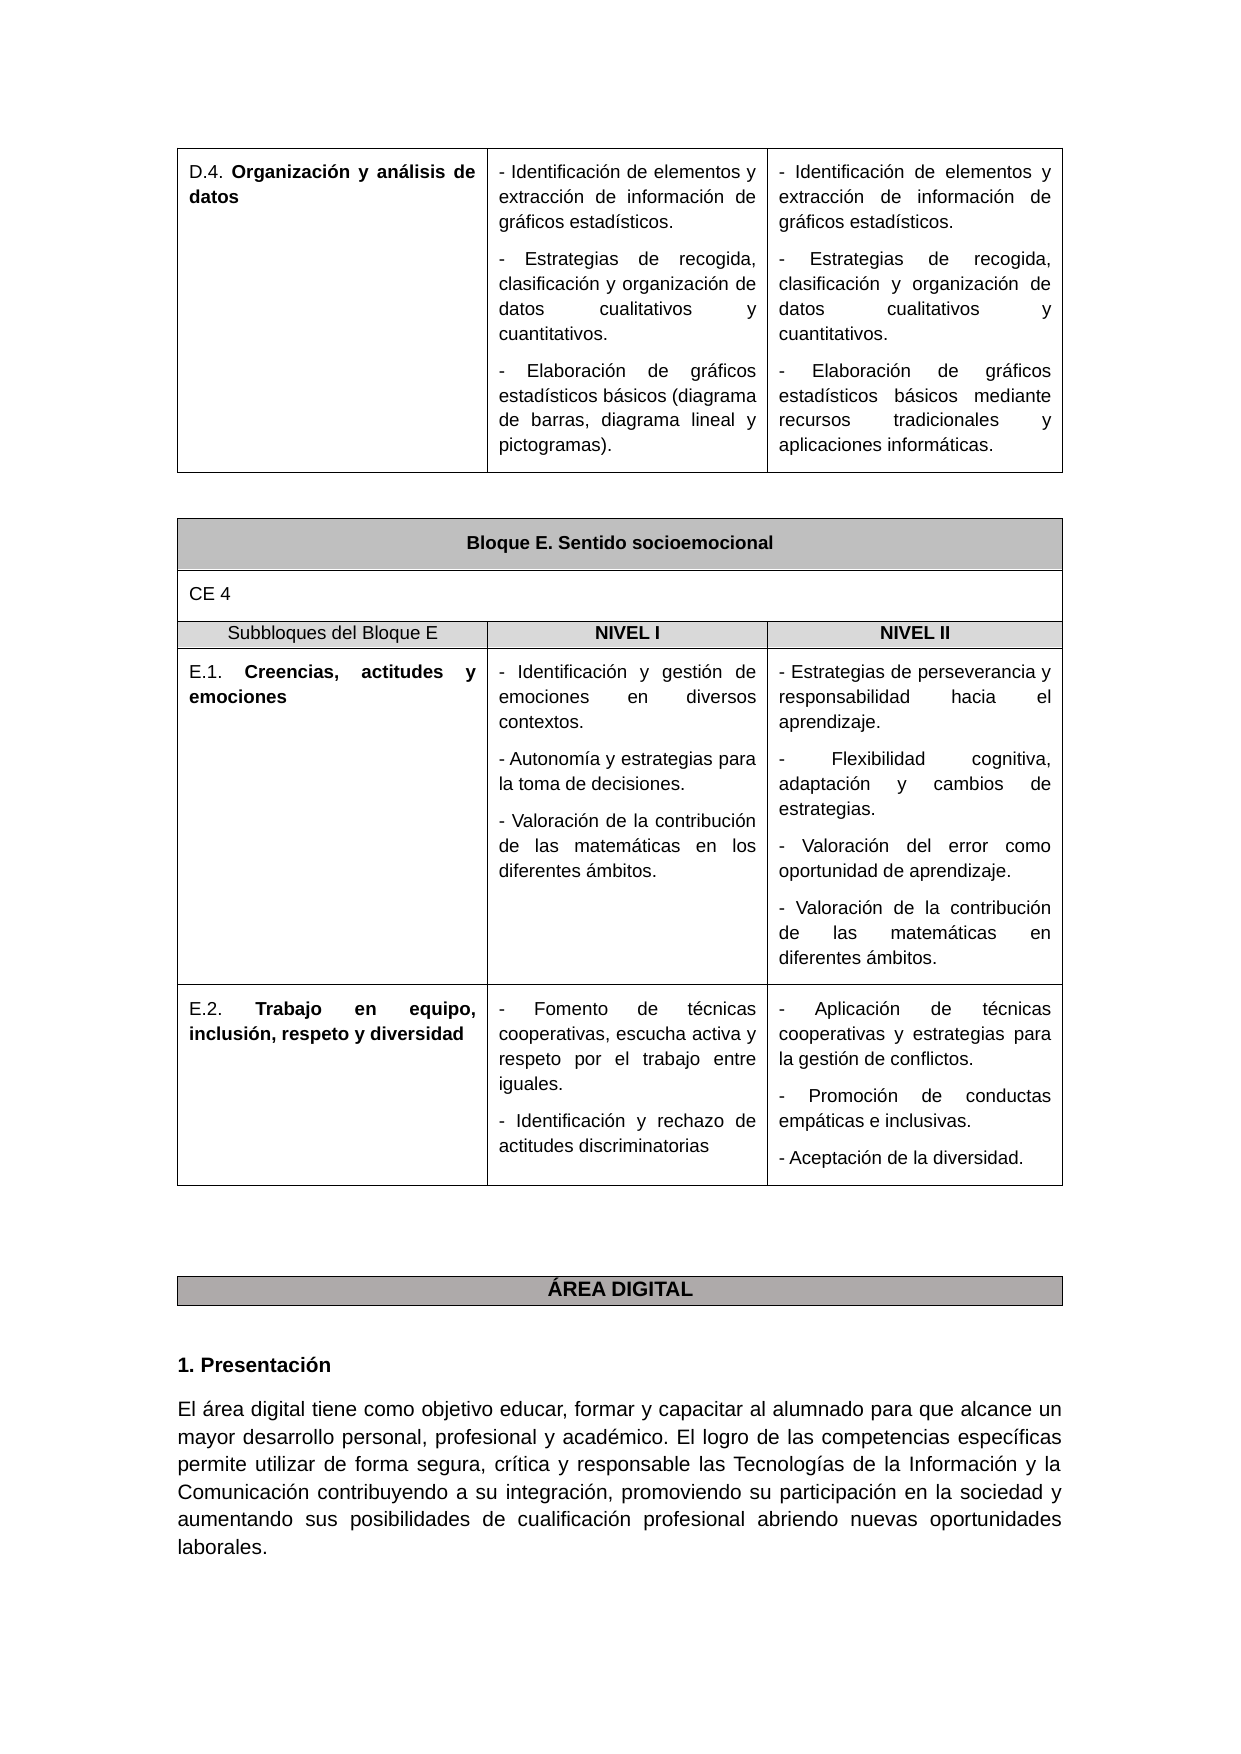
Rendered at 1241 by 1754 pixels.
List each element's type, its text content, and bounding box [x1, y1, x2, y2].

table_header ÁREA DIGITAL [178, 1277, 1062, 1305]
table_cell - Identificación de elementos y extracción de información de gráficos estadísticos. - Estrategias de recogida, clasificación y organización de datos cualitativos y cuantitativos. - Elaboración de gráficos estadísticos básicos (diagrama de barras, diagrama lineal y pictogramas). [488, 149, 767, 472]
table_cell NIVEL I [488, 622, 767, 647]
text 1. Presentación [177, 1353, 1063, 1377]
table_cell - Aplicación de técnicas cooperativas y estrategias para la gestión de conflictos. - Promoción de conductas empáticas e inclusivas. - Aceptación de la diversidad. [768, 985, 1062, 1185]
table_header Bloque E. Sentido socioemocional [178, 519, 1062, 569]
table_cell - Fomento de técnicas cooperativas, escucha activa y respeto por el trabajo entre iguales. - Identificación y rechazo de actitudes discriminatorias [488, 985, 767, 1185]
table_cell E.2. Trabajo en equipo, inclusión, respeto y diversidad [178, 985, 487, 1185]
table_cell - Identificación y gestión de emociones en diversos contextos. - Autonomía y estrategias para la toma de decisiones. - Valoración de la contribución de las matemáticas en los diferentes ámbitos. [488, 649, 767, 984]
table_cell D.4. Organización y análisis de datos [178, 149, 487, 472]
table_cell NIVEL II [768, 622, 1062, 647]
table_cell - Identificación de elementos y extracción de información de gráficos estadísticos. - Estrategias de recogida, clasificación y organización de datos cualitativos y cuantitativos. - Elaboración de gráficos estadísticos básicos mediante recursos tradicionales y aplicaciones informáticas. [768, 149, 1062, 472]
table_cell E.1. Creencias, actitudes y emociones [178, 649, 487, 984]
text El área digital tiene como objetivo educar, formar y capacitar al alumnado para que alcance un mayor desarrollo personal, profesional y académico. El logro de las competencias específicas permite utilizar de forma segura, crítica y responsable las Tecnologías de la Información y la Comunicación contribuyendo a su integración, promoviendo su participación en la sociedad y aumentando sus posibilidades de cualificación profesional abriendo nuevas oportunidades laborales. [177, 1397, 1063, 1558]
table_cell Subbloques del Bloque E [178, 622, 487, 647]
table_cell CE 4 [178, 571, 1062, 621]
table_cell - Estrategias de perseverancia y responsabilidad hacia el aprendizaje. - Flexibilidad cognitiva, adaptación y cambios de estrategias. - Valoración del error como oportunidad de aprendizaje. - Valoración de la contribución de las matemáticas en diferentes ámbitos. [768, 649, 1062, 984]
